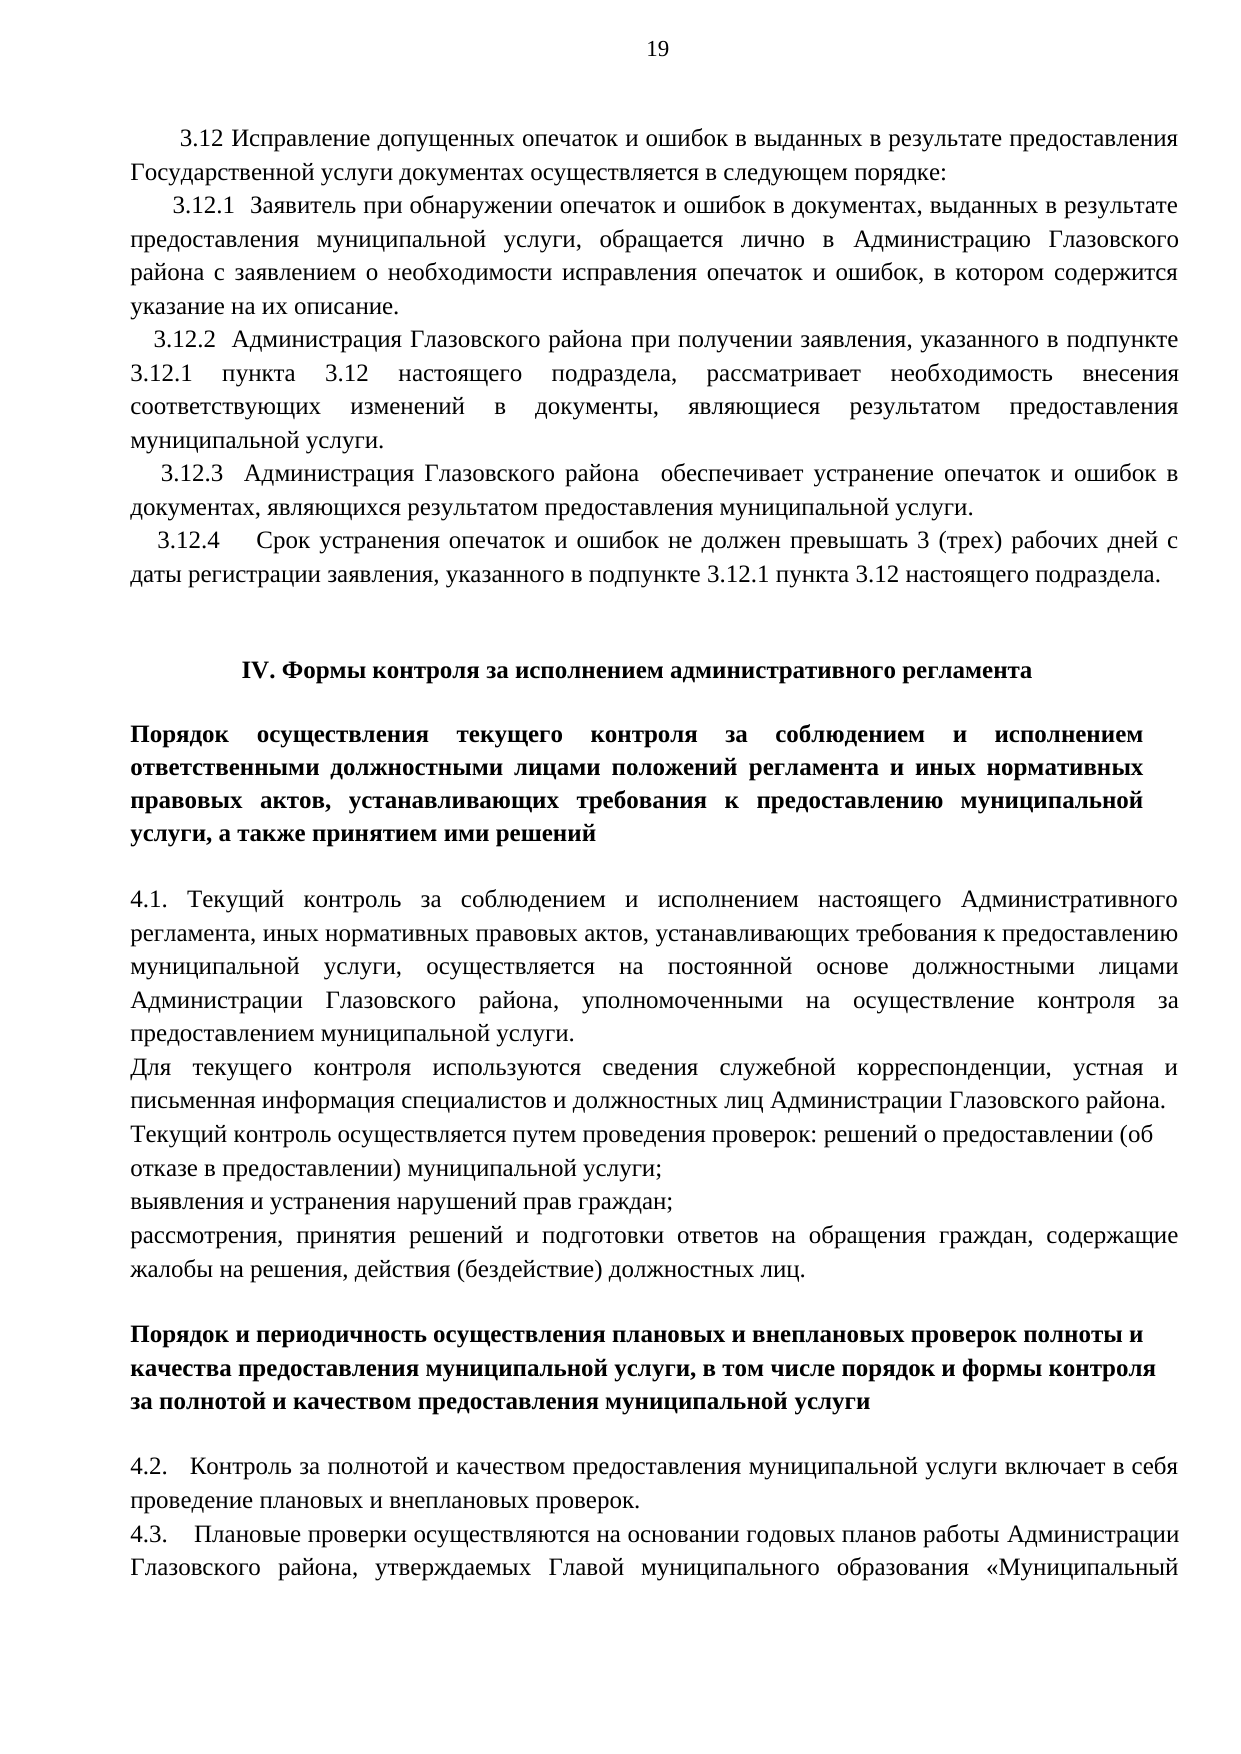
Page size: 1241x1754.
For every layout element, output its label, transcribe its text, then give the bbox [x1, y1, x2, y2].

text Текущий контроль осуществляется путем проведения проверок: решений о предоставлении (об отказе в предоставлении) муниципальной услуги; [130, 1116, 1179, 1183]
text IV. Формы контроля за исполнением административного регламента [130, 656, 1144, 684]
text Для текущего контроля используются сведения служебной корреспонденции, устная и письменная информация специалистов и должностных лиц Администрации Глазовского района. [130, 1049, 1179, 1116]
text 3.12.4 Срок устранения опечаток и ошибок не должен превышать 3 (трех) рабочих дней с даты регистрации заявления, указанного в подпункте 3.12.1 пункта 3.12 настоящего подраздела. [130, 522, 1179, 589]
text 3.12.1 Заявитель при обнаружении опечаток и ошибок в документах, выданных в результате предоставления муниципальной услуги, обращается лично в Администрацию Глазовского района с заявлением о необходимости исправления опечаток и ошибок, в котором содержится указание на их описание. [130, 187, 1179, 321]
text 3.12.3 Администрация Глазовского района обеспечивает устранение опечаток и ошибок в документах, являющихся результатом предоставления муниципальной услуги. [130, 455, 1179, 522]
list 4.2. Контроль за полнотой и качеством предоставления муниципальной услуги включает в себя проведение плановых и внеплановых проверок. [130, 1447, 1179, 1515]
text 4.1. Текущий контроль за соблюдением и исполнением настоящего Административного регламента, иных нормативных правовых актов, устанавливающих требования к предоставлению муниципальной услуги, осуществляется на постоянной основе должностными лицами Администрации Глазовского района, уполномоченными на осуществление контроля за предоставлением муниципальной услуги. [130, 881, 1179, 1049]
text Порядок и периодичность осуществления плановых и внеплановых проверок полноты и качества предоставления муниципальной услуги, в том числе порядок и формы контроля за полнотой и качеством предоставления муниципальной услуги [130, 1316, 1179, 1417]
text Порядок осуществления текущего контроля за соблюдением и исполнением ответственными должностными лицами положений регламента и иных нормативных правовых актов, устанавливающих требования к предоставлению муниципальной услуги, а также принятием ими решений [130, 716, 1144, 848]
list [130, 1515, 1179, 1582]
text рассмотрения, принятия решений и подготовки ответов на обращения граждан, содержащие жалобы на решения, действия (бездействие) должностных лиц. [130, 1216, 1179, 1284]
text 3.12 Исправление допущенных опечаток и ошибок в выданных в результате предоставления Государственной услуги документах осуществляется в следующем порядке: [130, 119, 1179, 187]
text выявления и устранения нарушений прав граждан; [130, 1183, 1181, 1216]
text 3.12.2 Администрация Глазовского района при получении заявления, указанного в подпункте 3.12.1 пункта 3.12 настоящего подраздела, рассматривает необходимость внесения соответствующих изменений в документы, являющиеся результатом предоставления муниципальной услуги. [130, 321, 1179, 455]
